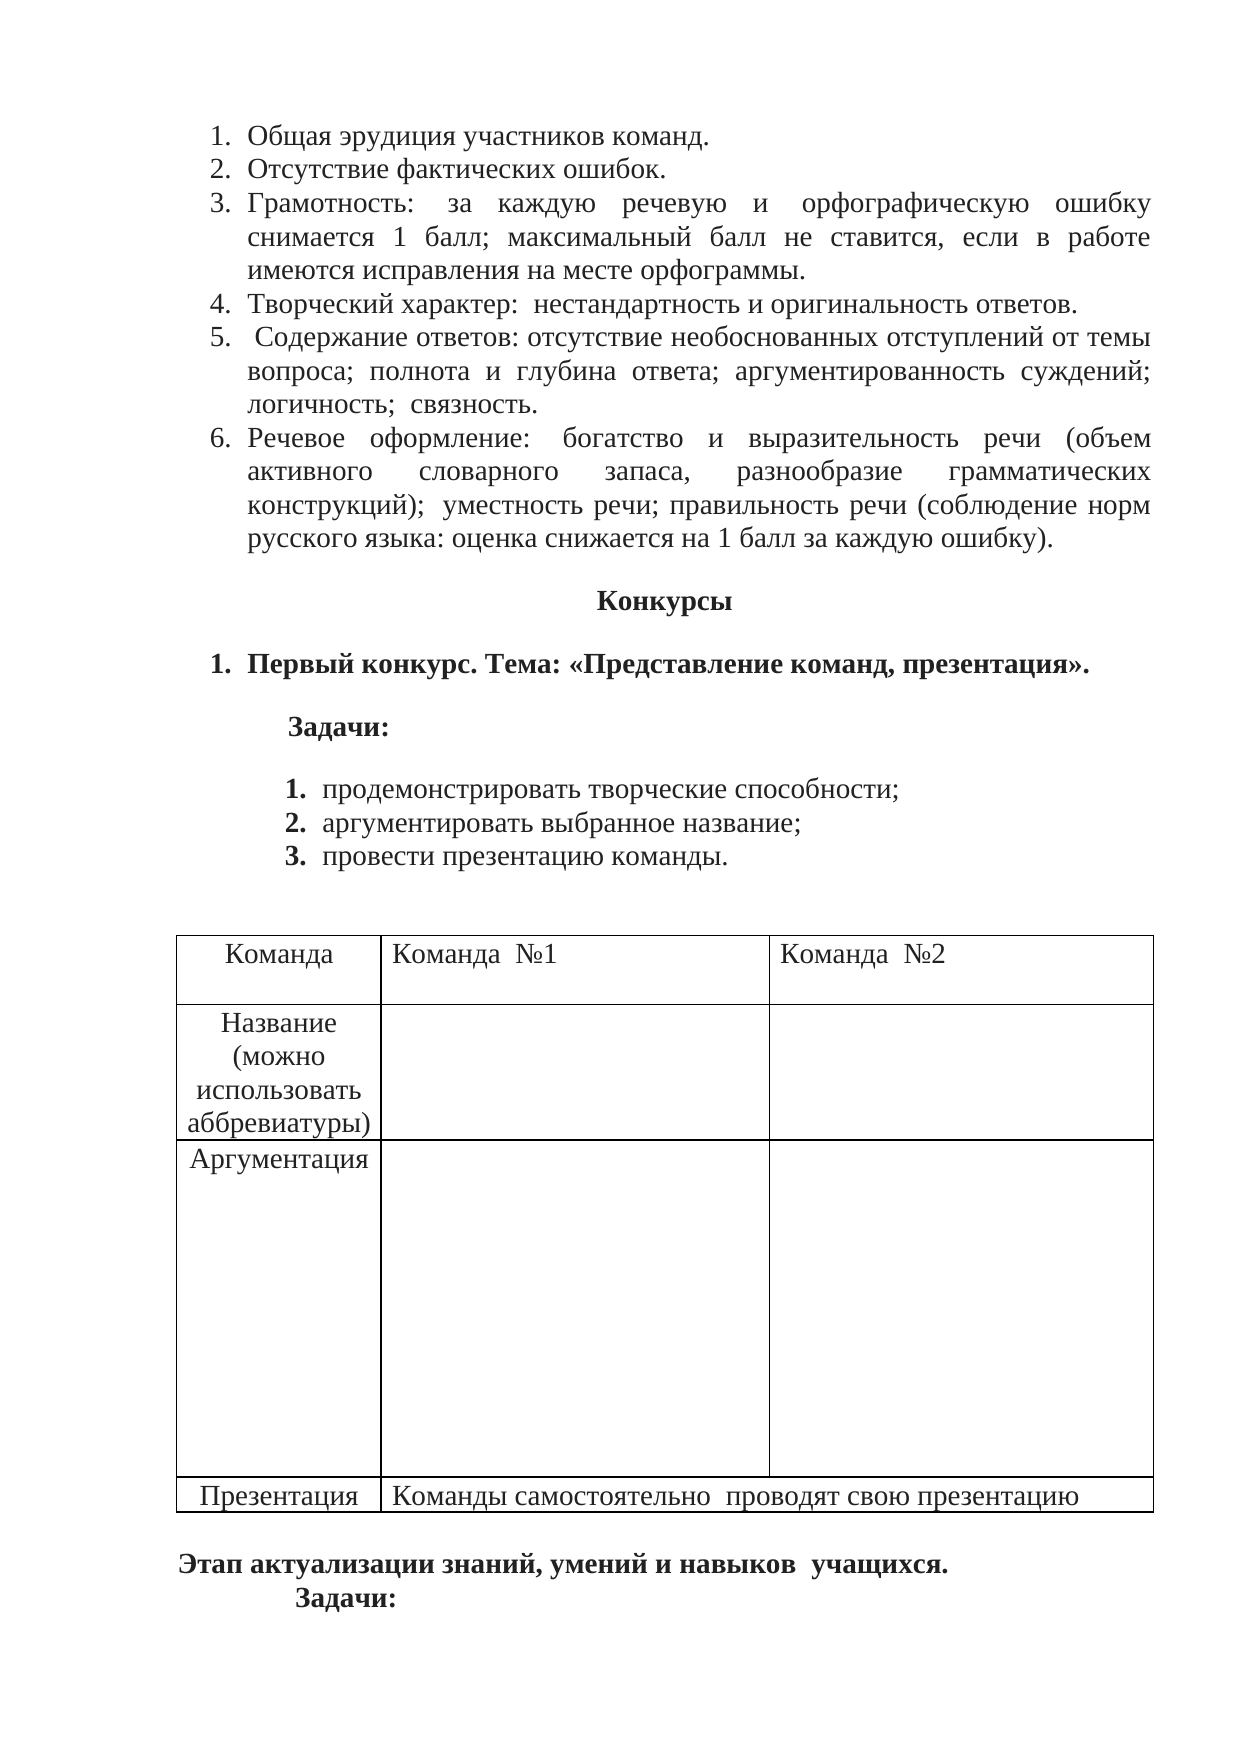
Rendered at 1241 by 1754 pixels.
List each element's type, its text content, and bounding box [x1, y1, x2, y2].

list Речевое оформление: богатство и выразительность речи (объем активного словарного запаса, разнообразие грамматических конструкций); уместность речи; правильность речи (соблюдение норм русского языка: оценка снижается на 1 балл за каждую ошибку). [209, 420, 1152, 554]
table_cell [382, 1141, 769, 1476]
list продемонстрировать творческие способности; [284, 771, 1152, 805]
table_cell [382, 1005, 769, 1139]
table_cell [770, 1005, 1153, 1139]
list Грамотность: за каждую речевую и орфографическую ошибку снимается 1 балл; максимальный балл не ставится, если в работе имеются исправления на месте орфограммы. [209, 185, 1152, 286]
text Задачи: [215, 1580, 1152, 1613]
list Первый конкурс. Тема: «Представление команд, презентация». [209, 646, 1152, 679]
table_cell [770, 1141, 1153, 1476]
list аргументировать выбранное название; [284, 805, 1152, 838]
list Творческий характер: нестандартность и оригинальность ответов. [209, 286, 1152, 319]
list Общая эрудиция участников команд. [209, 118, 1152, 152]
text Задачи: [215, 709, 1152, 742]
list Содержание ответов: отсутствие необоснованных отступлений от темы вопроса; полнота и глубина ответа; аргументированность суждений; логичность; связность. [209, 319, 1152, 420]
table_cell Презентация [177, 1478, 380, 1511]
table_header Команда №1 [382, 936, 769, 1003]
table_cell Название (можно использовать аббревиатуры) [177, 1005, 380, 1139]
table_cell Команды самостоятельно проводят свою презентацию [382, 1478, 1153, 1511]
text Этап актуализации знаний, умений и навыков учащихся. [177, 1546, 1152, 1580]
table_cell Аргументация [177, 1141, 380, 1476]
table_header Команда №2 [770, 936, 1153, 1003]
text Конкурсы [177, 583, 1152, 617]
list Отсутствие фактических ошибок. [209, 152, 1152, 185]
list провести презентацию команды. [284, 838, 1152, 872]
table_header Команда [177, 936, 380, 1003]
